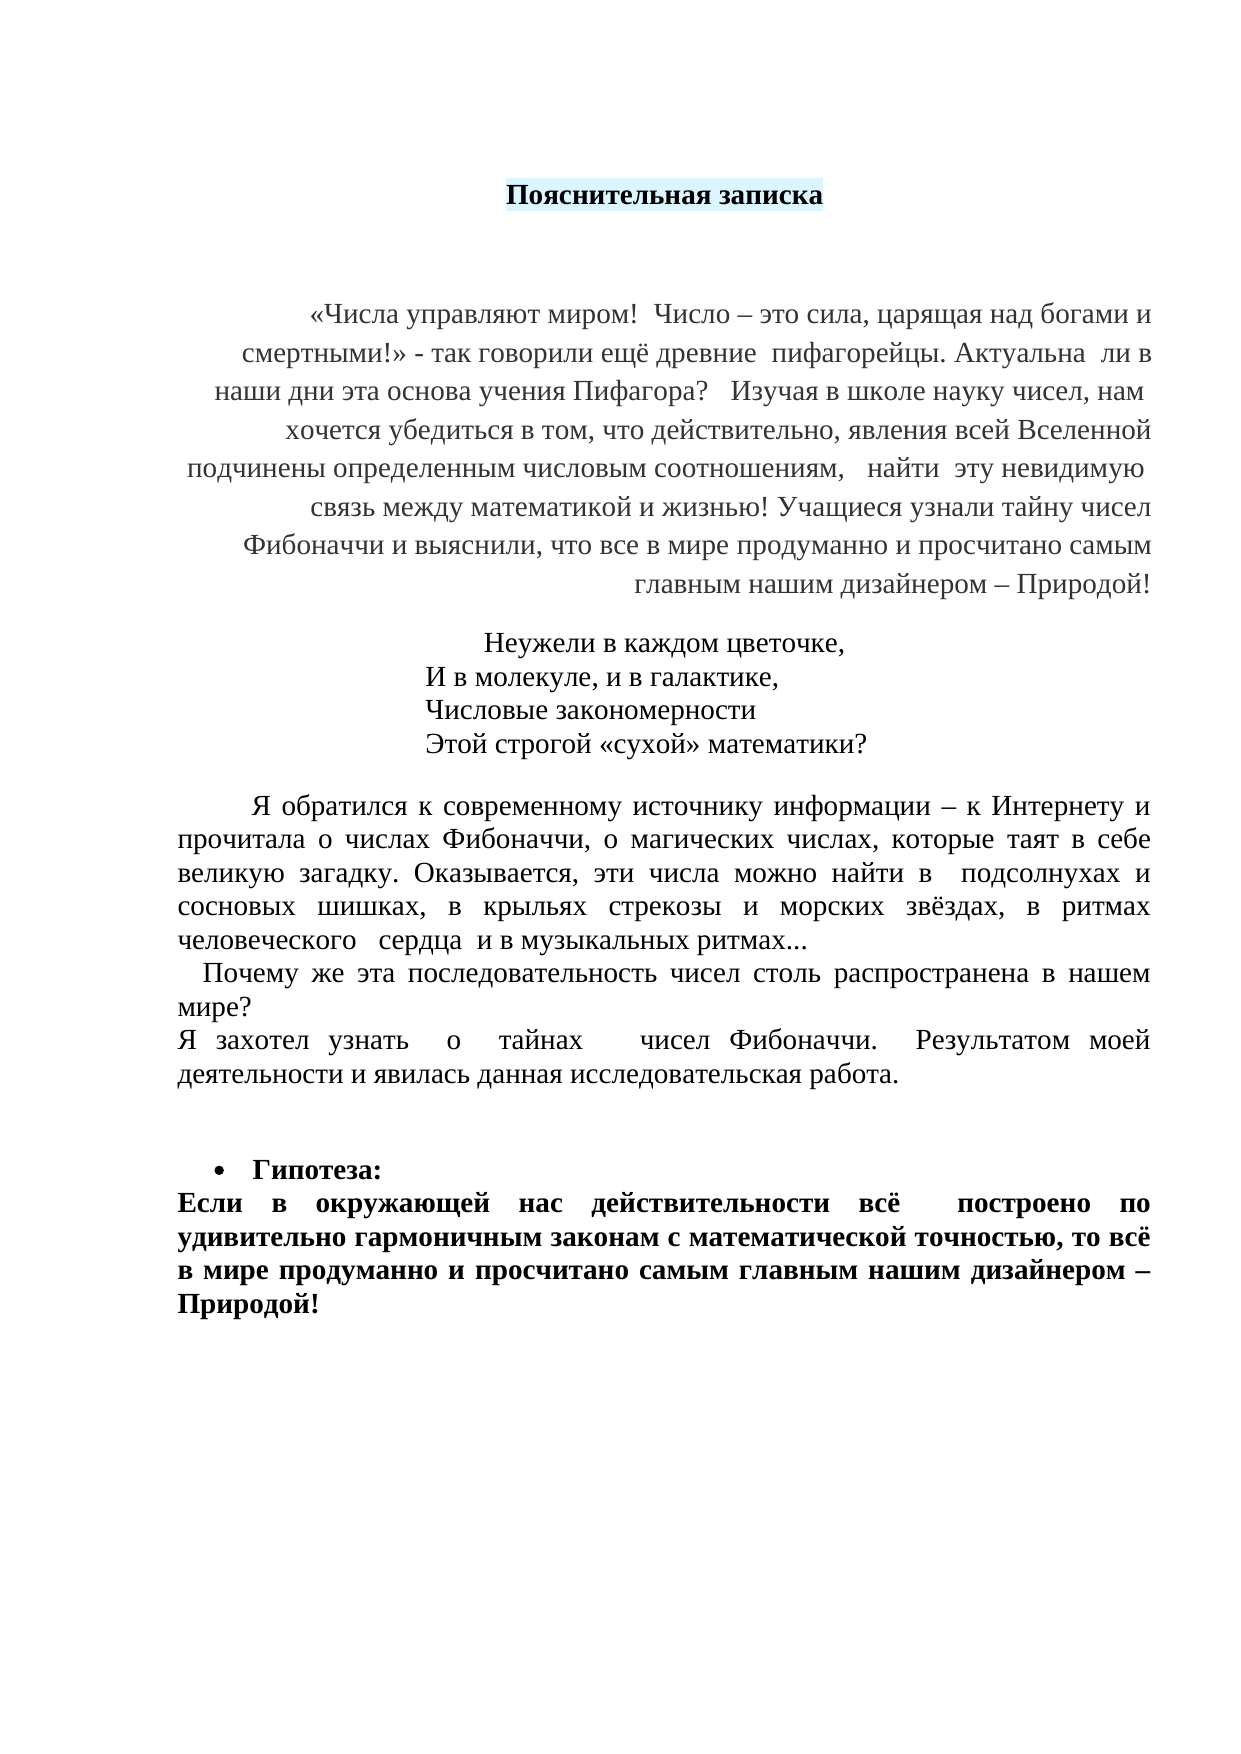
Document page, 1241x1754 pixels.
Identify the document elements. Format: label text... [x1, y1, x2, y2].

text Я захотел узнать о тайнах чисел Фибоначчи. Результатом моей деятельности и явилась данная исследовательская работа. [177, 1022, 1152, 1089]
text Я обратился к современному источнику информации – к Интернету и прочитала о числах Фибоначчи, о магических числах, которые таят в себе великую загадку. Оказывается, эти числа можно найти в подсолнухах и сосновых шишках, в крыльях стрекозы и морских звёздах, в ритмах человеческого сердца и в музыкальных ритмах... [177, 788, 1152, 955]
text Этой строгой «сухой» математики? [177, 726, 1152, 759]
text Почему же эта последовательность чисел столь распространена в нашем мире? [177, 955, 1152, 1022]
list Гипотеза: [215, 1152, 1152, 1185]
text Числовые закономерности [177, 692, 1152, 726]
text И в молекуле, и в галактике, [177, 659, 1152, 692]
text Неужели в каждом цветочке, [177, 625, 1152, 659]
text «Числа управляют миром! Число – это сила, царящая над богами и смертными!» - так говорили ещё древние пифагорейцы. Актуальна ли в наши дни эта основа учения Пифагора? Изучая в школе науку чисел, нам хочется убедиться в том, что действительно, явления всей Вселенной подчинены определенным числовым соотношениям, найти эту невидимую связь между математикой и жизнью! Учащиеся узнали тайну чисел Фибоначчи и выяснили, что все в мире продуманно и просчитано самым главным нашим дизайнером – Природой! [177, 296, 1152, 599]
text Пояснительная записка [177, 177, 1152, 211]
text Если в окружающей нас действительности всё построено по удивительно гармоничным законам с математической точностью, то всё в мире продуманно и просчитано самым главным нашим дизайнером – Природой! [177, 1185, 1152, 1319]
